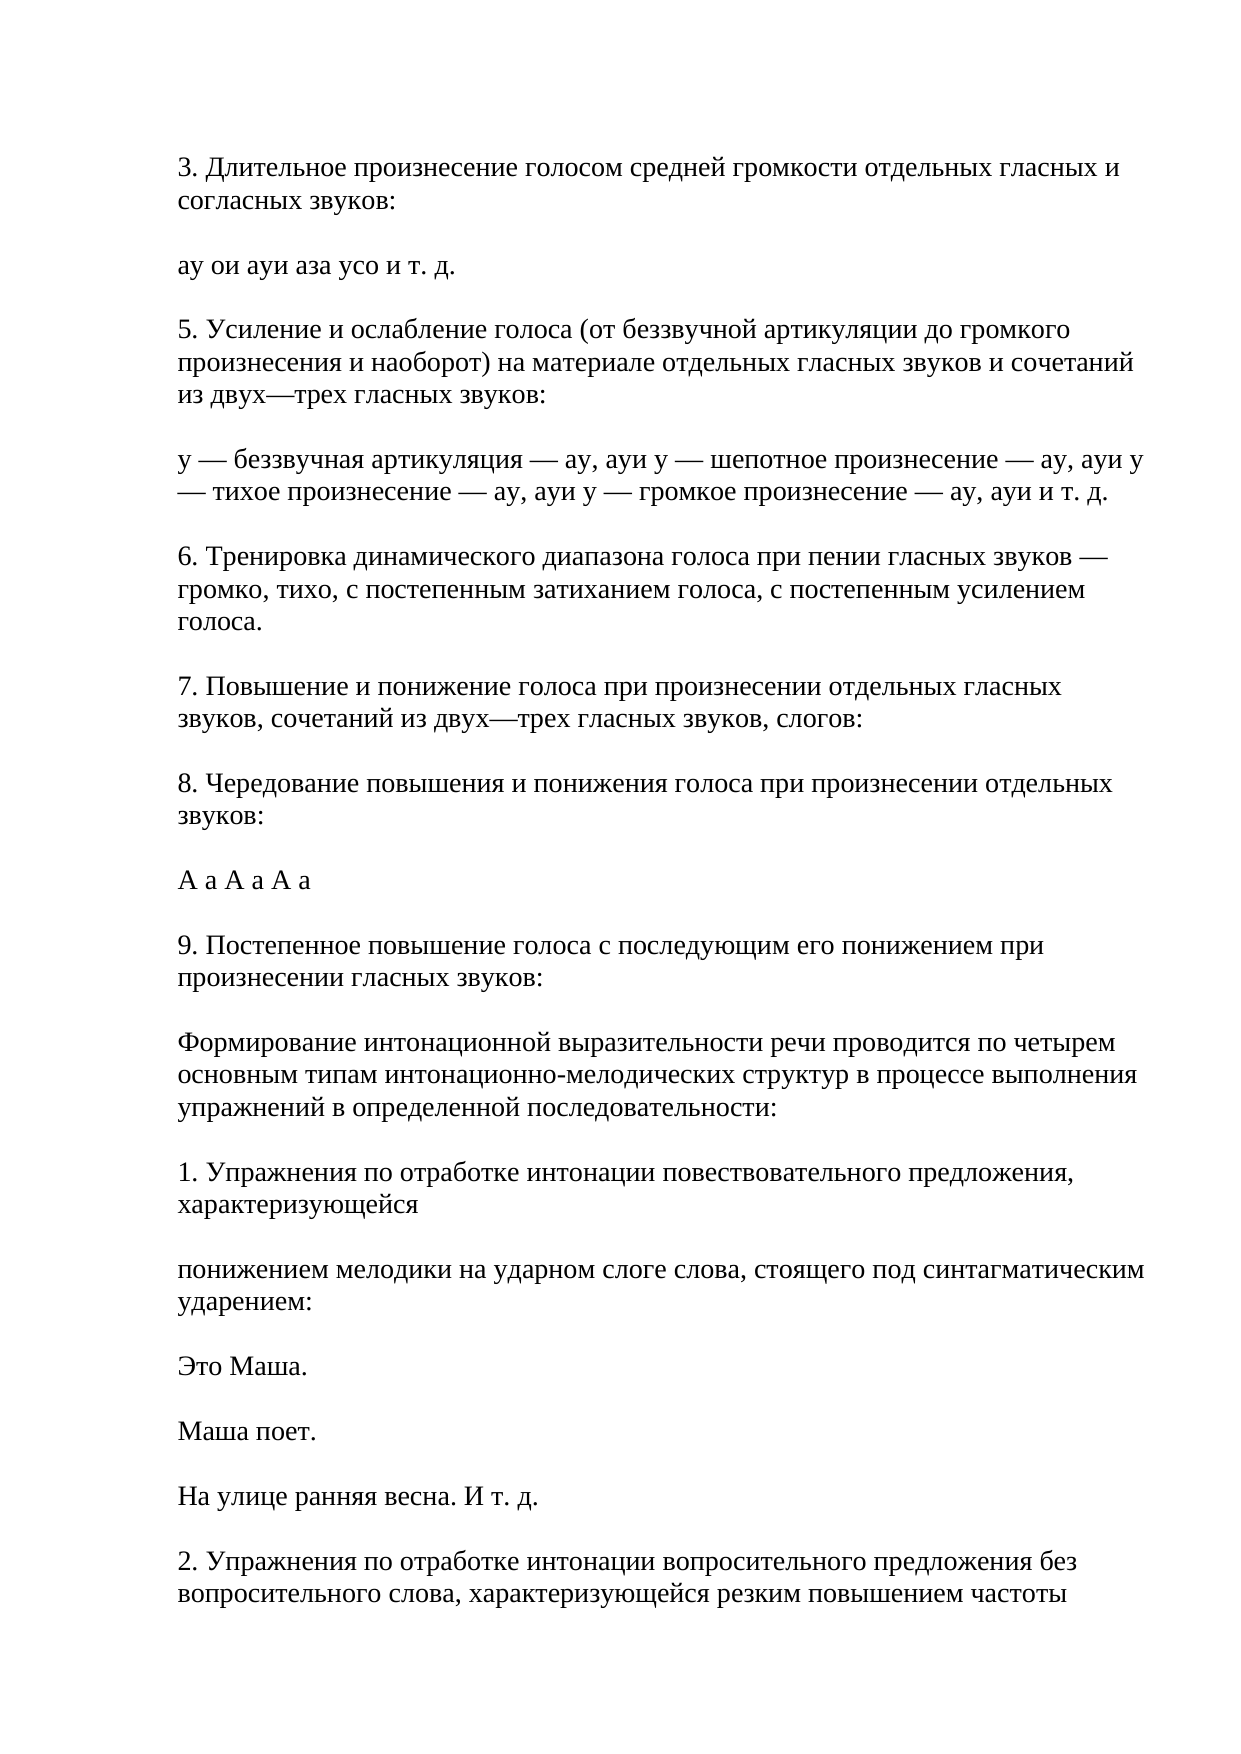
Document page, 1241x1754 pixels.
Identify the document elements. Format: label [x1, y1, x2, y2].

text [177, 118, 1152, 1608]
